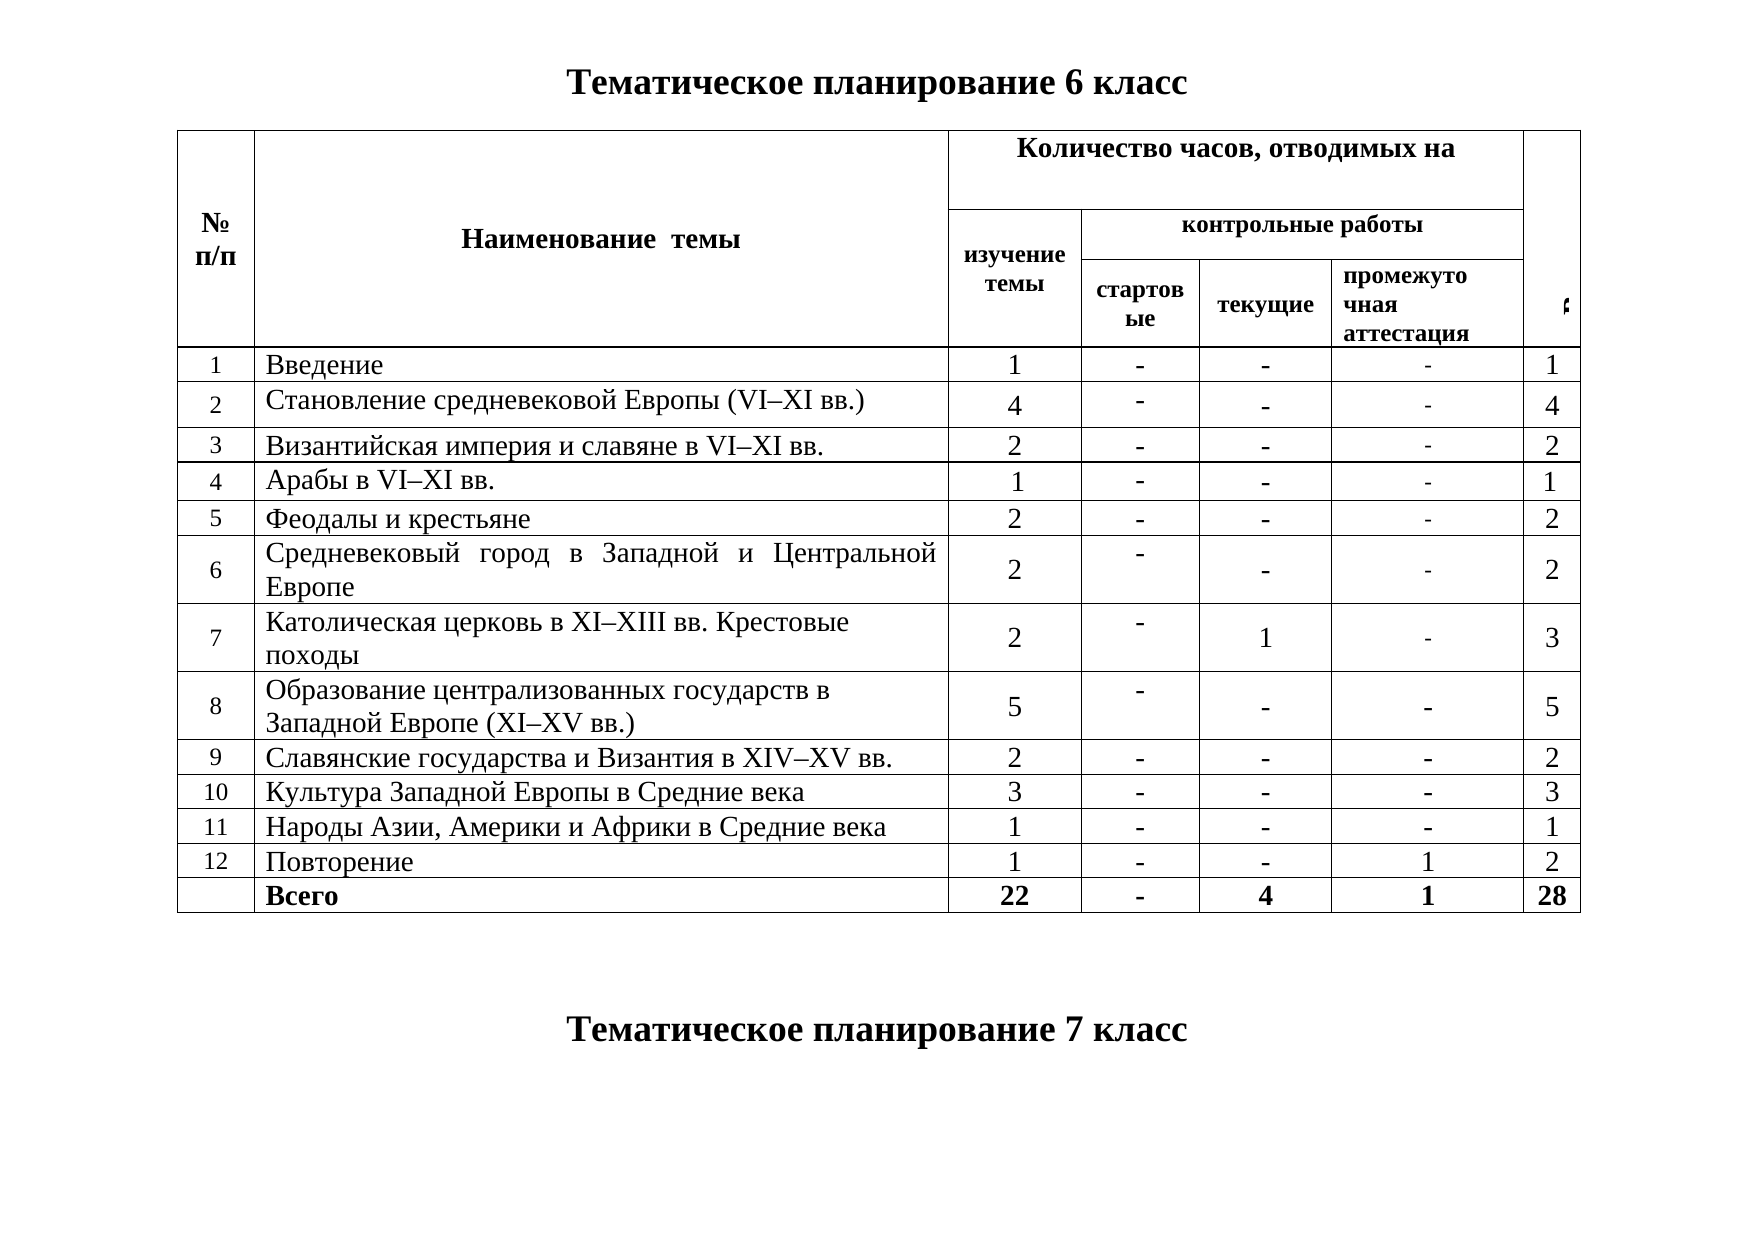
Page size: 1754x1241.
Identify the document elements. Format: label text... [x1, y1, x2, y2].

table_cell - [1332, 536, 1523, 603]
table_cell 2 [178, 382, 254, 427]
table_cell контрольные работы [1082, 210, 1523, 259]
table_cell 2 [1524, 536, 1580, 603]
table_cell Византийская империя и славяне в VI–XI вв. [255, 428, 948, 461]
table_cell - [1200, 672, 1331, 739]
table_cell - [1082, 604, 1199, 671]
table_cell - [1082, 809, 1199, 843]
text Тематическое планирование 7 класс [118, 1007, 1636, 1050]
table_cell 5 [949, 672, 1081, 739]
table_cell Введение [255, 348, 948, 381]
text Тематическое планирование 6 класс [118, 59, 1636, 102]
table_cell - [1082, 428, 1199, 461]
table_cell 1 [949, 463, 1081, 500]
table_cell 5 [1524, 672, 1580, 739]
table_cell - [1332, 501, 1523, 534]
table_cell 2 [1524, 844, 1580, 877]
table_cell - [1332, 809, 1523, 843]
table_cell 2 [949, 740, 1081, 773]
table_cell Всего [255, 878, 948, 912]
table_cell 4 [178, 463, 254, 500]
table_cell Повторение [255, 844, 948, 877]
table_cell 1 [1524, 809, 1580, 843]
table_cell Славянские государства и Византия в XIV–XV вв. [255, 740, 948, 773]
table_cell 3 [1524, 775, 1580, 808]
table_cell 2 [949, 604, 1081, 671]
table_cell Католическая церковь в XI–XIII вв. Крестовые походы [255, 604, 948, 671]
table_cell 1 [1332, 878, 1523, 912]
table_cell 9 [178, 740, 254, 773]
table_cell - [1082, 348, 1199, 381]
table_cell Средневековый город в Западной и Центральной Европе [255, 536, 948, 603]
table_cell 6 [178, 536, 254, 603]
table_cell - [1082, 844, 1199, 877]
table_cell - [1200, 740, 1331, 773]
table_cell 1 [949, 809, 1081, 843]
table_header Наименование темы [255, 131, 948, 346]
table_cell 1 [178, 348, 254, 381]
table_cell - [1082, 536, 1199, 603]
table_cell - [1200, 501, 1331, 534]
table_cell - [1082, 740, 1199, 773]
table_cell Народы Азии, Америки и Африки в Средние века [255, 809, 948, 843]
table_cell текущие [1200, 260, 1331, 346]
table_cell - [1332, 463, 1523, 500]
table_cell 28 [1524, 878, 1580, 912]
table_cell 3 [949, 775, 1081, 808]
table_cell Культура Западной Европы в Средние века [255, 775, 948, 808]
table_header Количество часов, отводимых на [949, 131, 1523, 208]
table_cell 3 [1524, 604, 1580, 671]
table_cell 12 [178, 844, 254, 877]
table_cell Арабы в VI–XI вв. [255, 463, 948, 500]
table_cell 1 [949, 844, 1081, 877]
table_cell - [1082, 672, 1199, 739]
table_cell - [1200, 348, 1331, 381]
table_cell 1 [1524, 348, 1580, 381]
table_cell [178, 878, 254, 912]
table_cell - [1332, 604, 1523, 671]
table_cell 2 [949, 501, 1081, 534]
table_header № п/п [178, 131, 254, 346]
table_cell Образование централизованных государств в Западной Европе (XI–XV вв.) [255, 672, 948, 739]
table_cell - [1200, 382, 1331, 427]
table_cell - [1082, 463, 1199, 500]
table_cell 4 [949, 382, 1081, 427]
table_cell 1 [1332, 844, 1523, 877]
table_cell 3 [178, 428, 254, 461]
table_cell - [1200, 463, 1331, 500]
table_cell - [1082, 775, 1199, 808]
table_cell 1 [1524, 463, 1580, 500]
table_cell 11 [178, 809, 254, 843]
table_cell 22 [949, 878, 1081, 912]
table_cell 1 [1200, 604, 1331, 671]
table_cell Феодалы и крестьяне [255, 501, 948, 534]
table_cell 2 [1524, 740, 1580, 773]
table_cell - [1332, 348, 1523, 381]
table_cell 2 [949, 428, 1081, 461]
table_cell промежуточная аттестация [1332, 260, 1523, 346]
table_cell - [1200, 844, 1331, 877]
table_cell стартовые [1082, 260, 1199, 346]
table_cell 4 [1200, 878, 1331, 912]
table_cell 5 [178, 501, 254, 534]
table_cell - [1082, 878, 1199, 912]
table_cell 4 [1524, 382, 1580, 427]
table_cell - [1332, 428, 1523, 461]
table_cell Становление средневековой Европы (VI–XI вв.) [255, 382, 948, 427]
table_cell - [1332, 672, 1523, 739]
table_cell - [1332, 775, 1523, 808]
table_header Всего часов [1524, 131, 1580, 346]
table_cell 10 [178, 775, 254, 808]
table_cell 1 [949, 348, 1081, 381]
table_cell 2 [949, 536, 1081, 603]
table_cell - [1082, 382, 1199, 427]
table_cell 7 [178, 604, 254, 671]
table_cell - [1200, 809, 1331, 843]
table_cell - [1200, 536, 1331, 603]
table_cell 2 [1524, 501, 1580, 534]
table_cell 2 [1524, 428, 1580, 461]
table_cell - [1082, 501, 1199, 534]
table_cell изучение темы [949, 210, 1081, 346]
table_cell - [1332, 382, 1523, 427]
table_cell - [1332, 740, 1523, 773]
table_cell 8 [178, 672, 254, 739]
table_cell - [1200, 428, 1331, 461]
table_cell - [1200, 775, 1331, 808]
